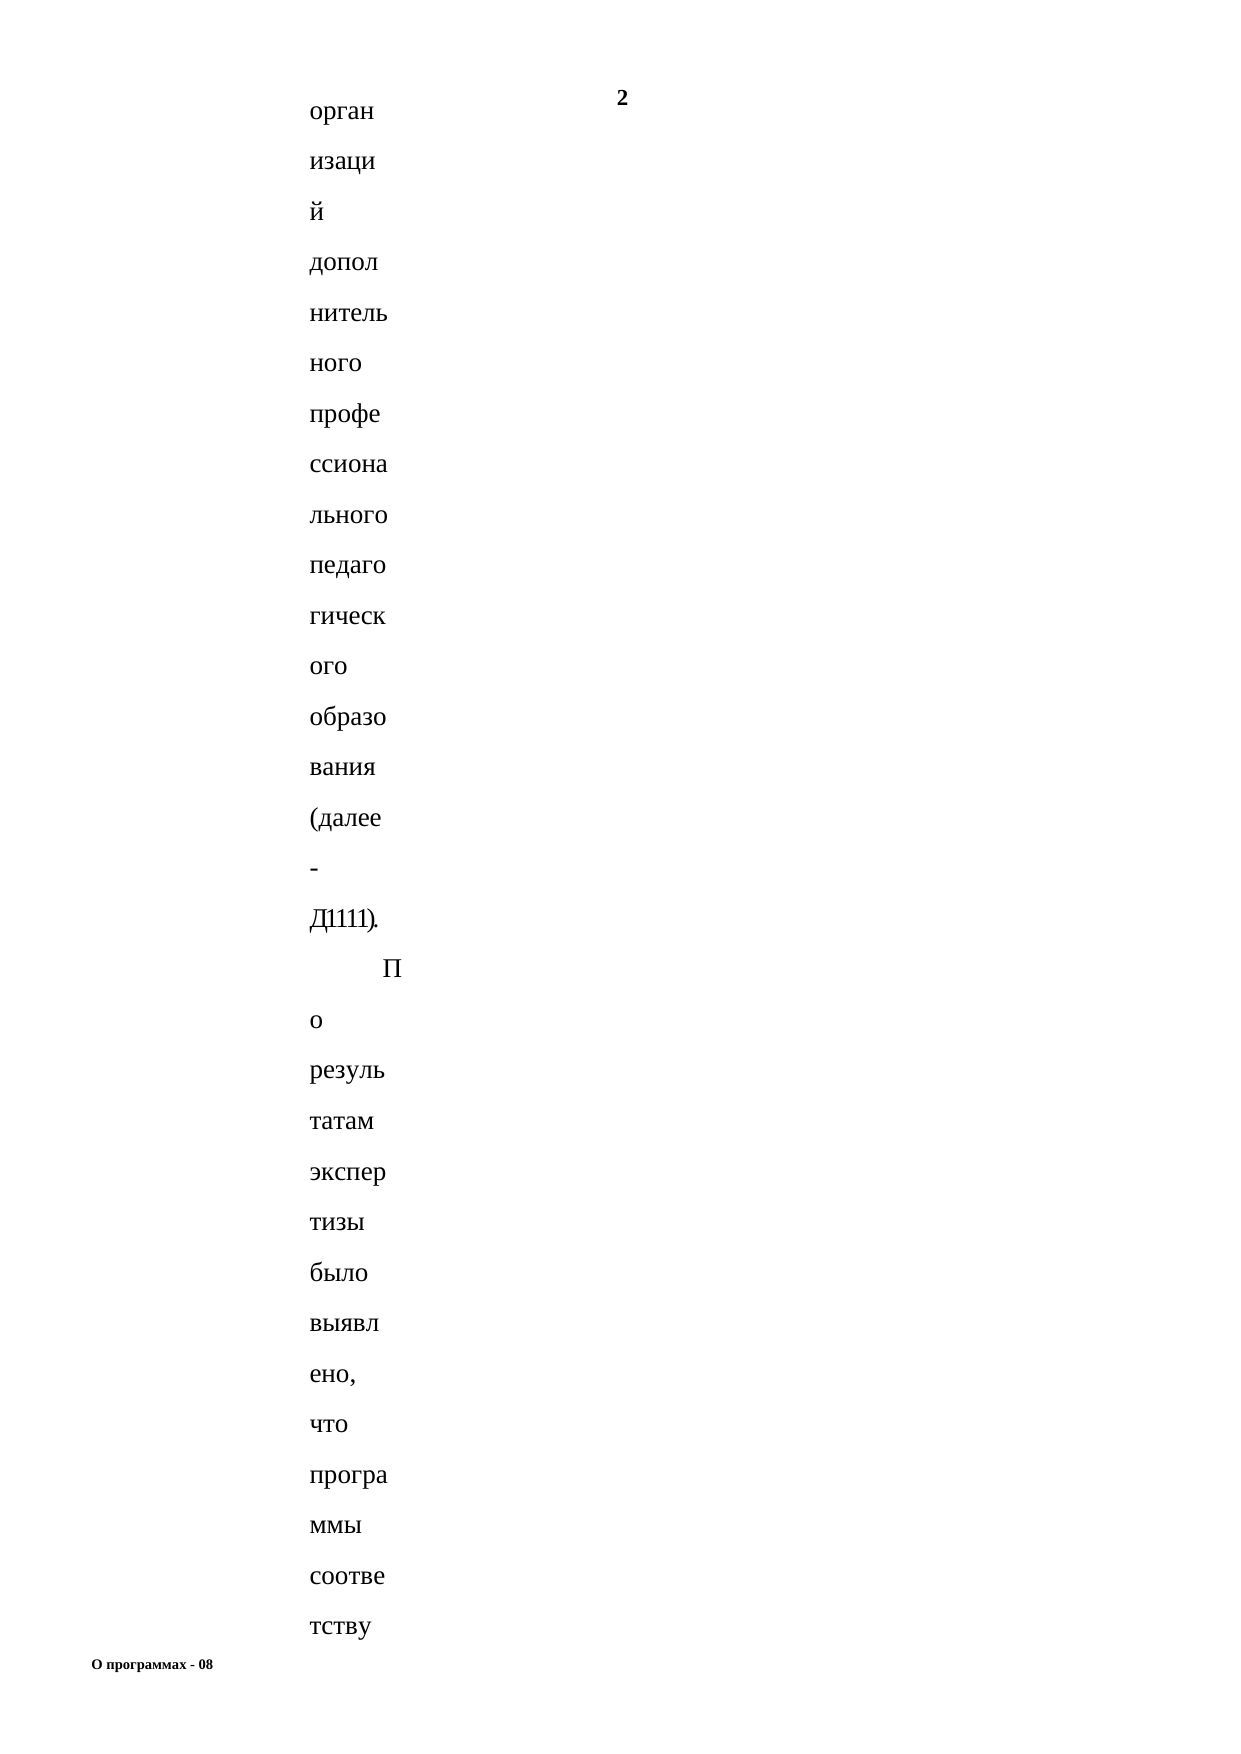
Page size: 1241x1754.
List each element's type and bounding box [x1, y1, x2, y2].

text [309, 79, 388, 937]
text [309, 937, 388, 1645]
